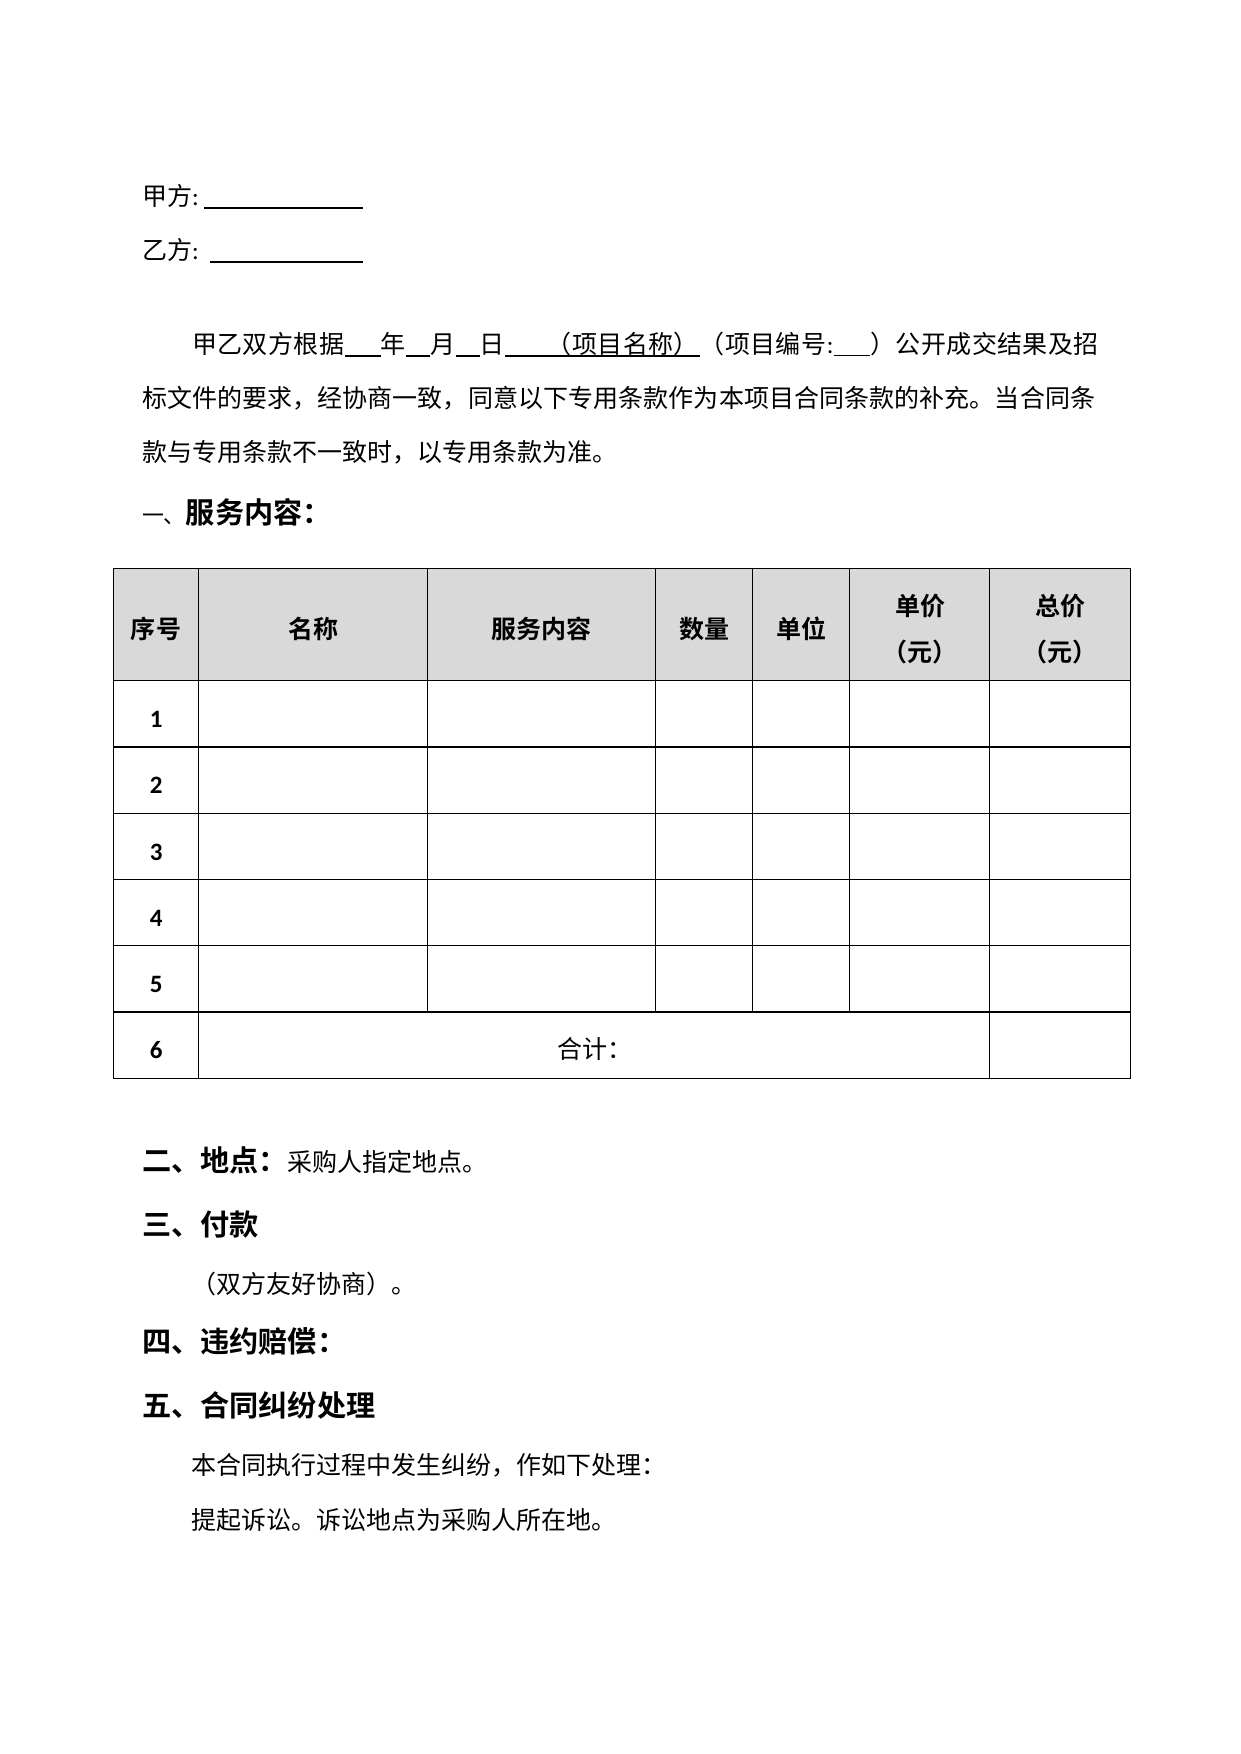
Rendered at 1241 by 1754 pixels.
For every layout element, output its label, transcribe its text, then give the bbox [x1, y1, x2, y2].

table_cell [428, 748, 655, 813]
table_cell [990, 946, 1130, 1011]
text 甲方: [142, 164, 1098, 216]
table_cell [656, 880, 752, 945]
text 四、违约赔偿： [142, 1319, 1098, 1361]
table_cell [850, 946, 989, 1011]
text 乙方: [142, 218, 1098, 270]
table_cell 4 [114, 880, 198, 945]
table_cell [428, 880, 655, 945]
table_cell 合计： [199, 1013, 989, 1078]
table_cell [753, 814, 849, 879]
table_cell [990, 880, 1130, 945]
table_cell [428, 681, 655, 746]
text 提起诉讼。诉讼地点为采购人所在地。 [142, 1500, 1098, 1536]
table_header 序号 [114, 569, 198, 680]
table_cell [753, 748, 849, 813]
table_header 名称 [199, 569, 427, 680]
table_header 服务内容 [428, 569, 655, 680]
table_cell [850, 681, 989, 746]
table_cell [990, 748, 1130, 813]
table_cell [753, 946, 849, 1011]
table_cell [428, 814, 655, 879]
text 本合同执行过程中发生纠纷，作如下处理： [142, 1446, 1098, 1482]
table_cell 5 [114, 946, 198, 1011]
table_header 单位 [753, 569, 849, 680]
table_cell [850, 880, 989, 945]
table_cell [199, 946, 427, 1011]
table_cell [199, 814, 427, 879]
list 服务内容： [142, 489, 1098, 532]
table_cell [990, 681, 1130, 746]
table_cell [850, 814, 989, 879]
table_header 单价（元） [850, 569, 989, 680]
table_cell [753, 681, 849, 746]
table_cell 6 [114, 1013, 198, 1078]
table_header 总价（元） [990, 569, 1130, 680]
table_header 数量 [656, 569, 752, 680]
table_cell [428, 946, 655, 1011]
table_cell [656, 748, 752, 813]
text （双方友好协商）。 [142, 1264, 1098, 1301]
table_cell 2 [114, 748, 198, 813]
text 甲乙双方根据 年 月 日 （项目名称）（项目编号: ）公开成交结果及招标文件的要求，经协商一致，同意以下专用条款作为本项目合同条款的补充。当合同条款与专用条款不一致时，以专用条款为准。 [142, 324, 1098, 469]
table_cell [656, 681, 752, 746]
table_cell [656, 814, 752, 879]
table_cell [199, 681, 427, 746]
table_cell 3 [114, 814, 198, 879]
table_cell [199, 748, 427, 813]
table_cell [656, 946, 752, 1011]
table_cell [990, 1013, 1130, 1078]
text 三、付款 [142, 1201, 1098, 1243]
table_cell [199, 880, 427, 945]
table_cell [850, 748, 989, 813]
table_cell [990, 814, 1130, 879]
table_cell [753, 880, 849, 945]
text 二、地点：采购人指定地点。 [142, 1138, 1098, 1180]
text 五、合同纠纷处理 [142, 1382, 1098, 1425]
table_cell 1 [114, 681, 198, 746]
